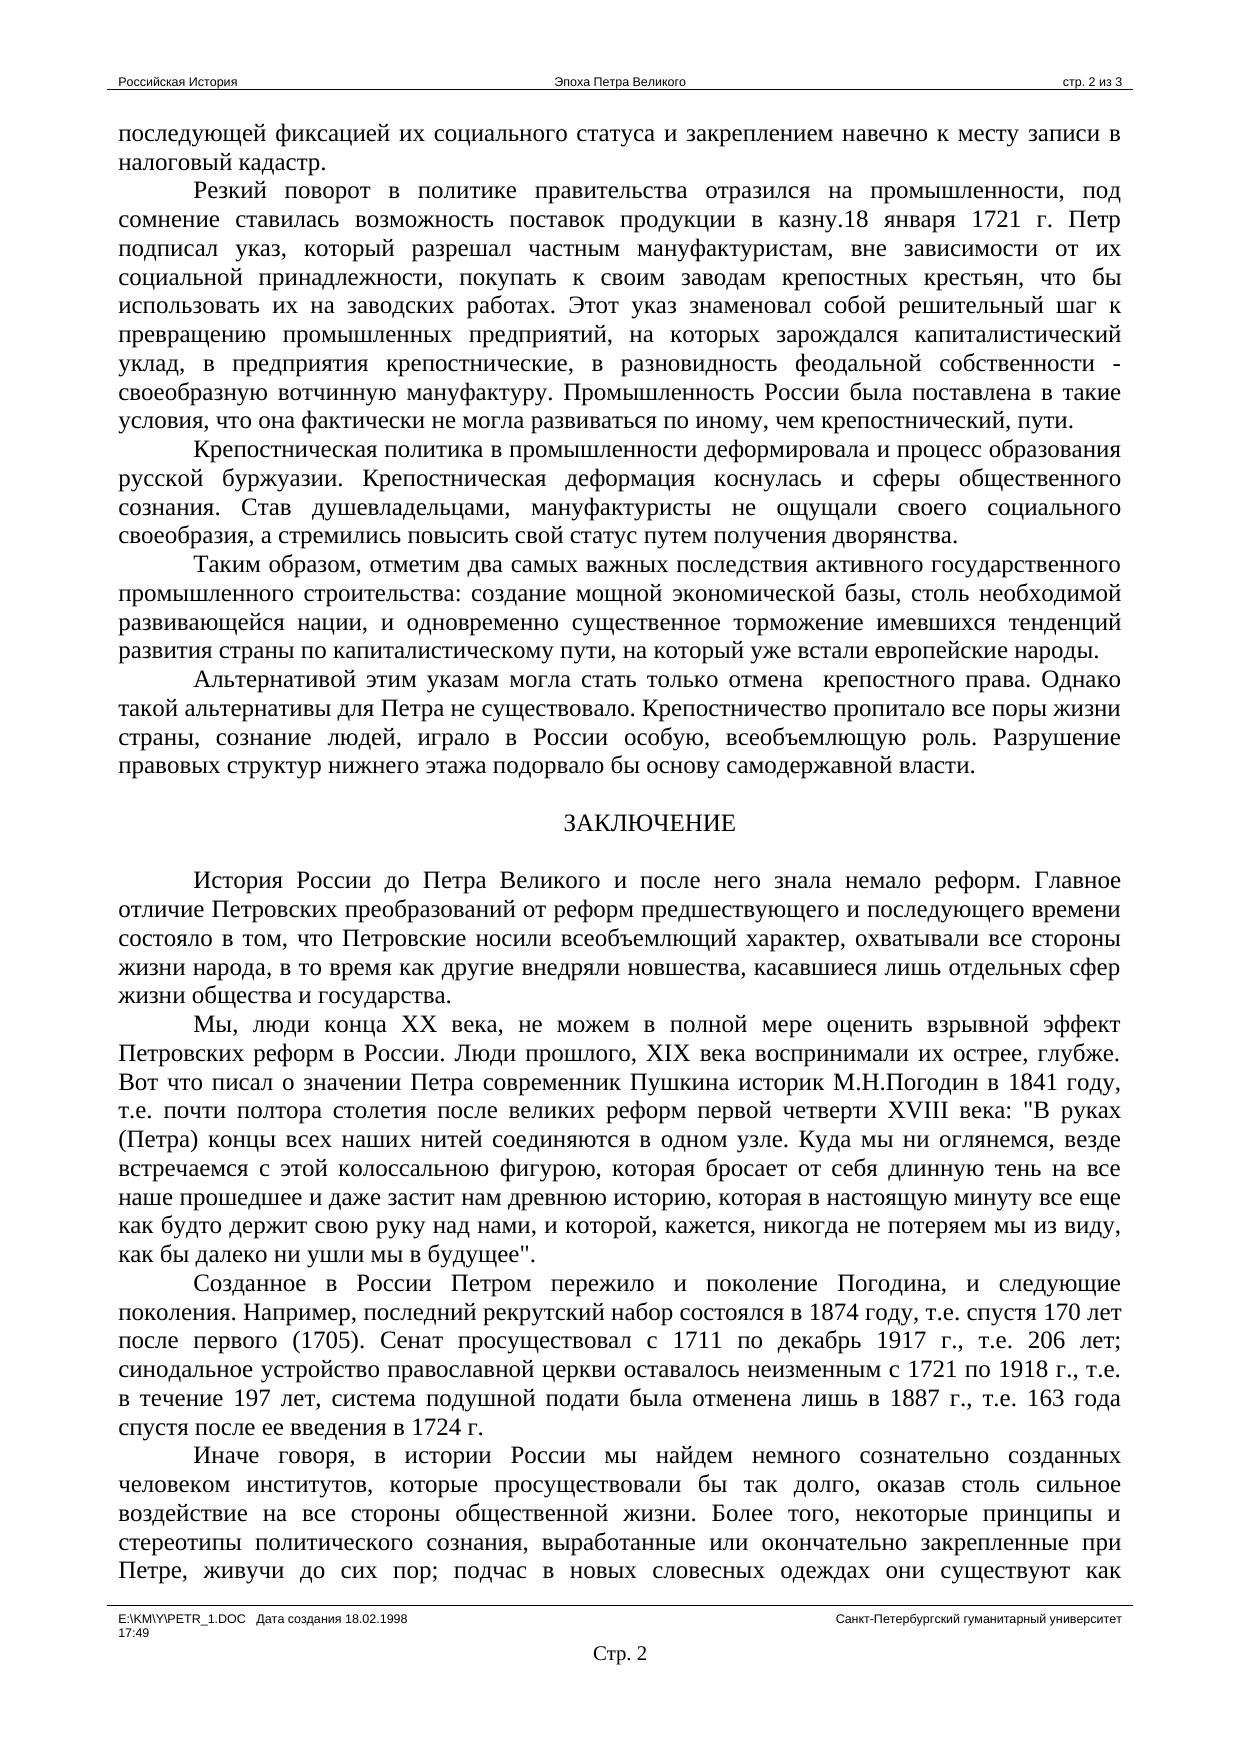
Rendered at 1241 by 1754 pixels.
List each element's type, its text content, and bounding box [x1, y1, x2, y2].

text История России до Петра Великого и после него знала немало реформ. Главное отличие Петровских преобразований от реформ предшествующего и последующего времени состояло в том, что Петровские носили всеобъемлющий характер, охватывали все стороны жизни народа, в то время как другие внедряли новшества, касавшиеся лишь отдельных сфер жизни общества и государства. [118, 866, 1122, 1009]
text Таким образом, отметим два самых важных последствия активного государственного промышленного строительства: создание мощной экономической базы, столь необходимой развивающейся нации, и одновременно существенное торможение имевшихся тенденций развития страны по капиталистическому пути, на который уже встали европейские народы. [118, 549, 1122, 664]
text Крепостническая политика в промышленности деформировала и процесс образования русской буржуазии. Крепостническая деформация коснулась и сферы общественного сознания. Став душевладельцами, мануфактуристы не ощущали своего социального своеобразия, а стремились повысить свой статус путем получения дворянства. [118, 434, 1122, 549]
text ЗАКЛЮЧЕНИЕ [118, 808, 1122, 837]
text Резкий поворот в политике правительства отразился на промышленности, под сомнение ставилась возможность поставок продукции в казну.18 января 1721 г. Петр подписал указ, который разрешал частным мануфактуристам, вне зависимости от их социальной принадлежности, покупать к своим заводам крепостных крестьян, что бы использовать их на заводских работах. Этот указ знаменовал собой решительный шаг к превращению промышленных предприятий, на которых зарождался капиталистический уклад, в предприятия крепостнические, в разновидность феодальной собственности - своеобразную вотчинную мануфактуру. Промышленность России была поставлена в такие условия, что она фактически не могла развиваться по иному, чем крепостнический, пути. [118, 176, 1122, 434]
text Мы, люди конца XX века, не можем в полной мере оценить взрывной эффект Петровских реформ в России. Люди прошлого, XIX века воспринимали их острее, глубже. Вот что писал о значении Петра современник Пушкина историк М.Н.Погодин в 1841 году, т.е. почти полтора столетия после великих реформ первой четверти XVIII века: "В руках (Петра) концы всех наших нитей соединяются в одном узле. Куда мы ни оглянемся, везде встречаемся с этой колоссальною фигурою, которая бросает от себя длинную тень на все наше прошедшее и даже застит нам древнюю историю, которая в настоящую минуту все еще как будто держит свою руку над нами, и которой, кажется, никогда не потеряем мы из виду, как бы далеко ни ушли мы в будущее". [118, 1009, 1122, 1268]
text Альтернативой этим указам могла стать только отмена крепостного права. Однако такой альтернативы для Петра не существовало. Крепостничество пропитало все поры жизни страны, сознание людей, играло в России особую, всеобъемлющую роль. Разрушение правовых структур нижнего этажа подорвало бы основу самодержавной власти. [118, 664, 1122, 779]
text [118, 1441, 1122, 1584]
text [118, 118, 1122, 176]
text Созданное в России Петром пережило и поколение Погодина, и следующие поколения. Например, последний рекрутский набор состоялся в 1874 году, т.е. спустя 170 лет после первого (1705). Сенат просуществовал с 1711 по декабрь 1917 г., т.е. 206 лет; синодальное устройство православной церкви оставалось неизменным с 1721 по 1918 г., т.е. в течение 197 лет, система подушной подати была отменена лишь в 1887 г., т.е. 163 года спустя после ее введения в 1724 г. [118, 1268, 1122, 1441]
